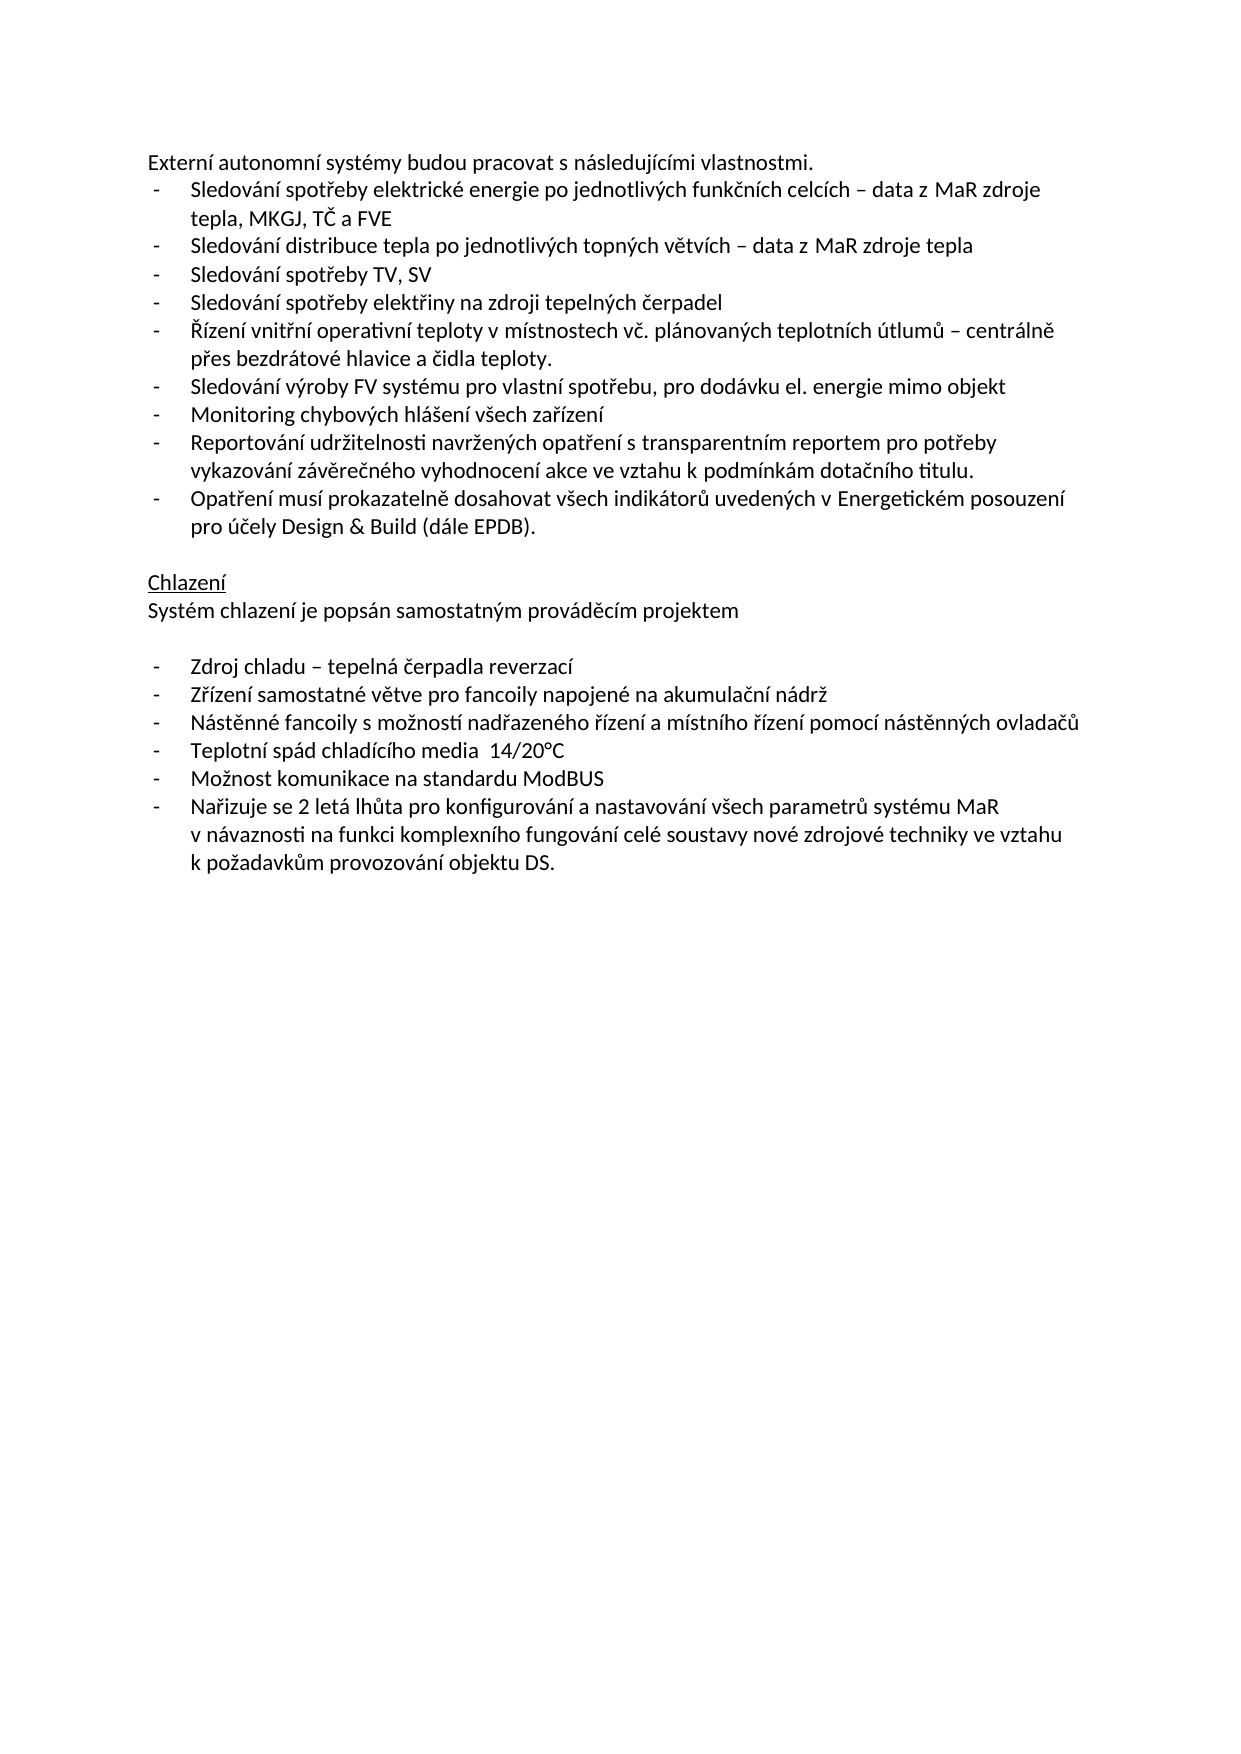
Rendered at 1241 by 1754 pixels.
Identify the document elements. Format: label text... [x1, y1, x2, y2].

list Řízení vnitřní operativní teploty v místnostech vč. plánovaných teplotních útlumů – centrálně přes bezdrátové hlavice a čidla teploty. [153, 316, 1093, 372]
list Sledování spotřeby TV, SV [153, 260, 1093, 288]
list Možnost komunikace na standardu ModBUS [153, 764, 1093, 792]
list Sledování spotřeby elektrické energie po jednotlivých funkčních celcích – data z MaR zdroje tepla, MKGJ, TČ a FVE [153, 176, 1093, 232]
text Externí autonomní systémy budou pracovat s následujícími vlastnostmi. [148, 148, 1093, 176]
list Nařizuje se 2 letá lhůta pro konfigurování a nastavování všech parametrů systému MaR v návaznosti na funkci komplexního fungování celé soustavy nové zdrojové techniky ve vztahu k požadavkům provozování objektu DS. [153, 792, 1093, 876]
list Zřízení samostatné větve pro fancoily napojené na akumulační nádrž [153, 680, 1093, 708]
list Monitoring chybových hlášení všech zařízení [153, 400, 1093, 428]
list Reportování udržitelnosti navržených opatření s transparentním reportem pro potřeby vykazování závěrečného vyhodnocení akce ve vztahu k podmínkám dotačního titulu. [153, 428, 1093, 484]
list Zdroj chladu – tepelná čerpadla reverzací [153, 652, 1093, 680]
list Opatření musí prokazatelně dosahovat všech indikátorů uvedených v Energetickém posouzení pro účely Design & Build (dále EPDB). [153, 484, 1093, 540]
list Nástěnné fancoily s možností nadřazeného řízení a místního řízení pomocí nástěnných ovladačů [153, 708, 1093, 736]
list Sledování spotřeby elektřiny na zdroji tepelných čerpadel [153, 288, 1093, 316]
list Sledování výroby FV systému pro vlastní spotřebu, pro dodávku el. energie mimo objekt [153, 372, 1093, 400]
text Chlazení [148, 568, 1093, 596]
list Sledování distribuce tepla po jednotlivých topných větvích – data z MaR zdroje tepla [153, 232, 1093, 260]
list Teplotní spád chladícího media 14/20°C [153, 736, 1093, 764]
text Systém chlazení je popsán samostatným prováděcím projektem [148, 596, 1093, 624]
